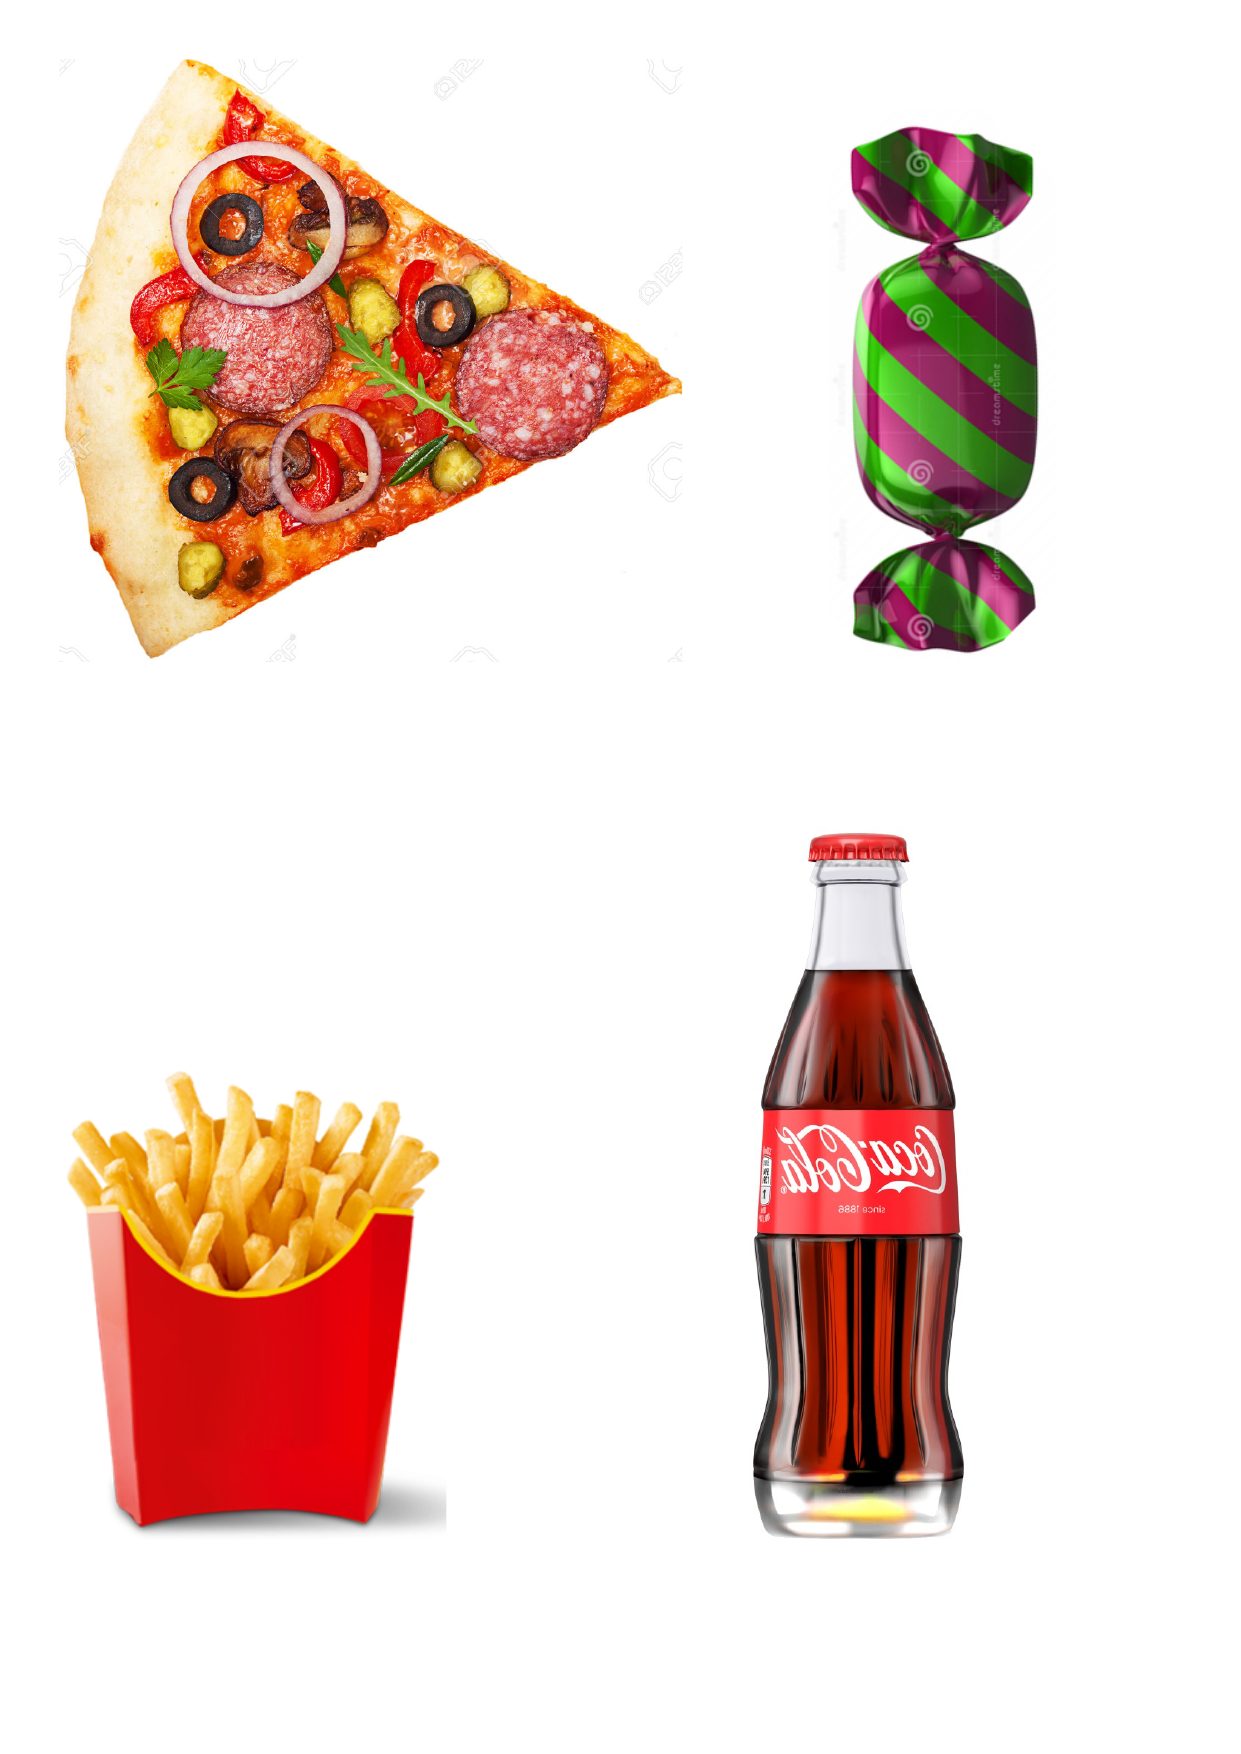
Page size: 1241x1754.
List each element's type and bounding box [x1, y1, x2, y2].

picture [59, 1065, 447, 1542]
picture [827, 107, 1056, 662]
picture [741, 821, 978, 1542]
picture [59, 59, 683, 662]
